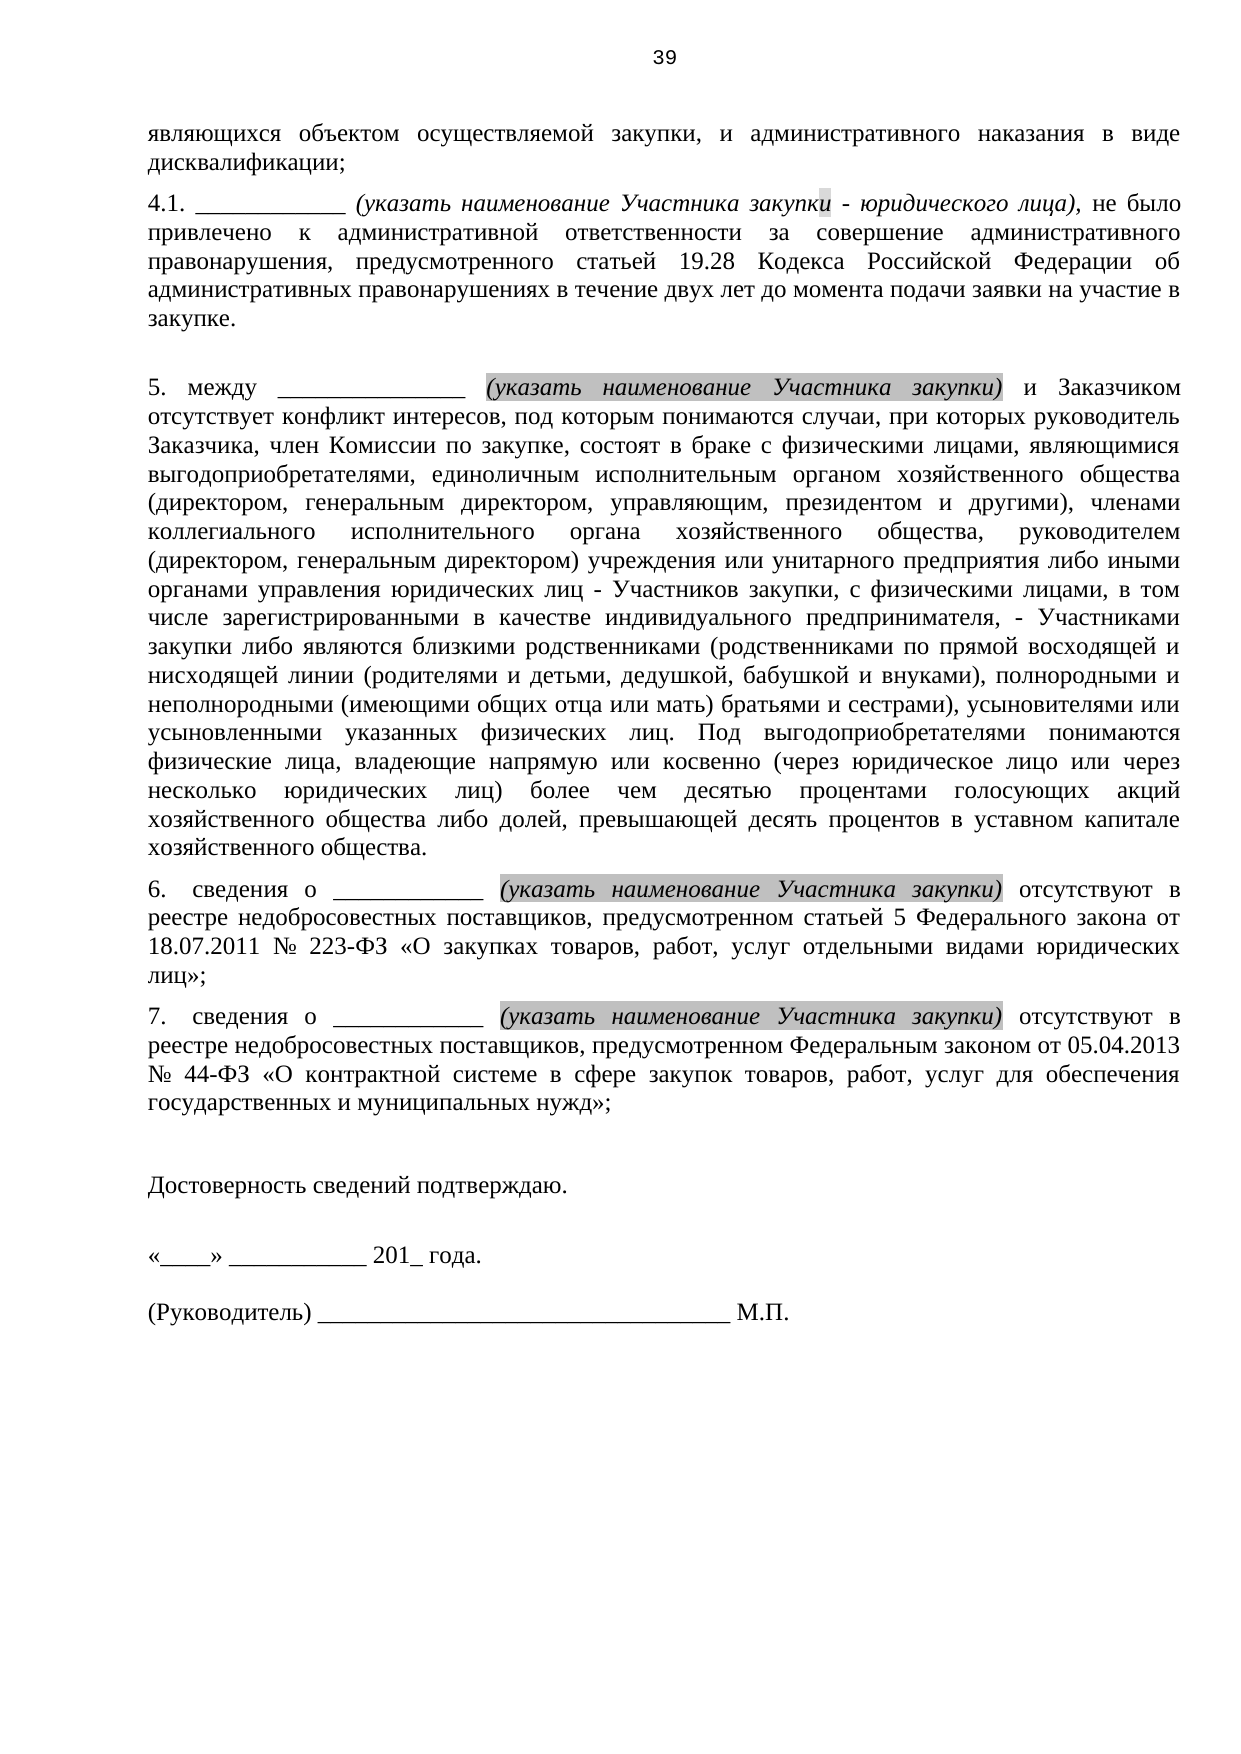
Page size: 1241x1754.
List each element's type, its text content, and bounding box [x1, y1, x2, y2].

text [148, 118, 1181, 176]
text Достоверность сведений подтверждаю. [148, 1170, 1181, 1199]
text 6. сведения о ____________ (указать наименование Участника закупки) отсутствуют в реестре недобросовестных поставщиков, предусмотренном статьей 5 Федерального закона от 18.07.2011 № 223-ФЗ «О закупках товаров, работ, услуг отдельными видами юридических лиц»; [148, 874, 1181, 989]
text 7. сведения о ____________ (указать наименование Участника закупки) отсутствуют в реестре недобросовестных поставщиков, предусмотренном Федеральным законом от 05.04.2013 № 44-ФЗ «О контрактной системе в сфере закупок товаров, работ, услуг для обеспечения государственных и муниципальных нужд»; [148, 1001, 1181, 1116]
text (Руководитель) _________________________________ М.П. [148, 1297, 1181, 1326]
text 4.1. ____________ (указать наименование Участника закупки - юридического лица), не было привлечено к административной ответственности за совершение административного правонарушения, предусмотренного статьей 19.28 Кодекса Российской Федерации об административных правонарушениях в течение двух лет до момента подачи заявки на участие в закупке. [148, 188, 1181, 332]
text 5. между _______________ (указать наименование Участника закупки) и Заказчиком отсутствует конфликт интересов, под которым понимаются случаи, при которых руководитель Заказчика, член Комиссии по закупке, состоят в браке с физическими лицами, являющимися выгодоприобретателями, единоличным исполнительным органом хозяйственного общества (директором, генеральным директором, управляющим, президентом и другими), членами коллегиального исполнительного органа хозяйственного общества, руководителем (директором, генеральным директором) учреждения или унитарного предприятия либо иными органами управления юридических лиц - Участников закупки, с физическими лицами, в том числе зарегистрированными в качестве индивидуального предпринимателя, - Участниками закупки либо являются близкими родственниками (родственниками по прямой восходящей и нисходящей линии (родителями и детьми, дедушкой, бабушкой и внуками), полнородными и неполнородными (имеющими общих отца или мать) братьями и сестрами), усыновителями или усыновленными указанных физических лиц. Под выгодоприобретателями понимаются физические лица, владеющие напрямую или косвенно (через юридическое лицо или через несколько юридических лиц) более чем десятью процентами голосующих акций хозяйственного общества либо долей, превышающей десять процентов в уставном капитале хозяйственного общества. [148, 372, 1181, 861]
text «____» ___________ 201_ года. [148, 1240, 1181, 1269]
